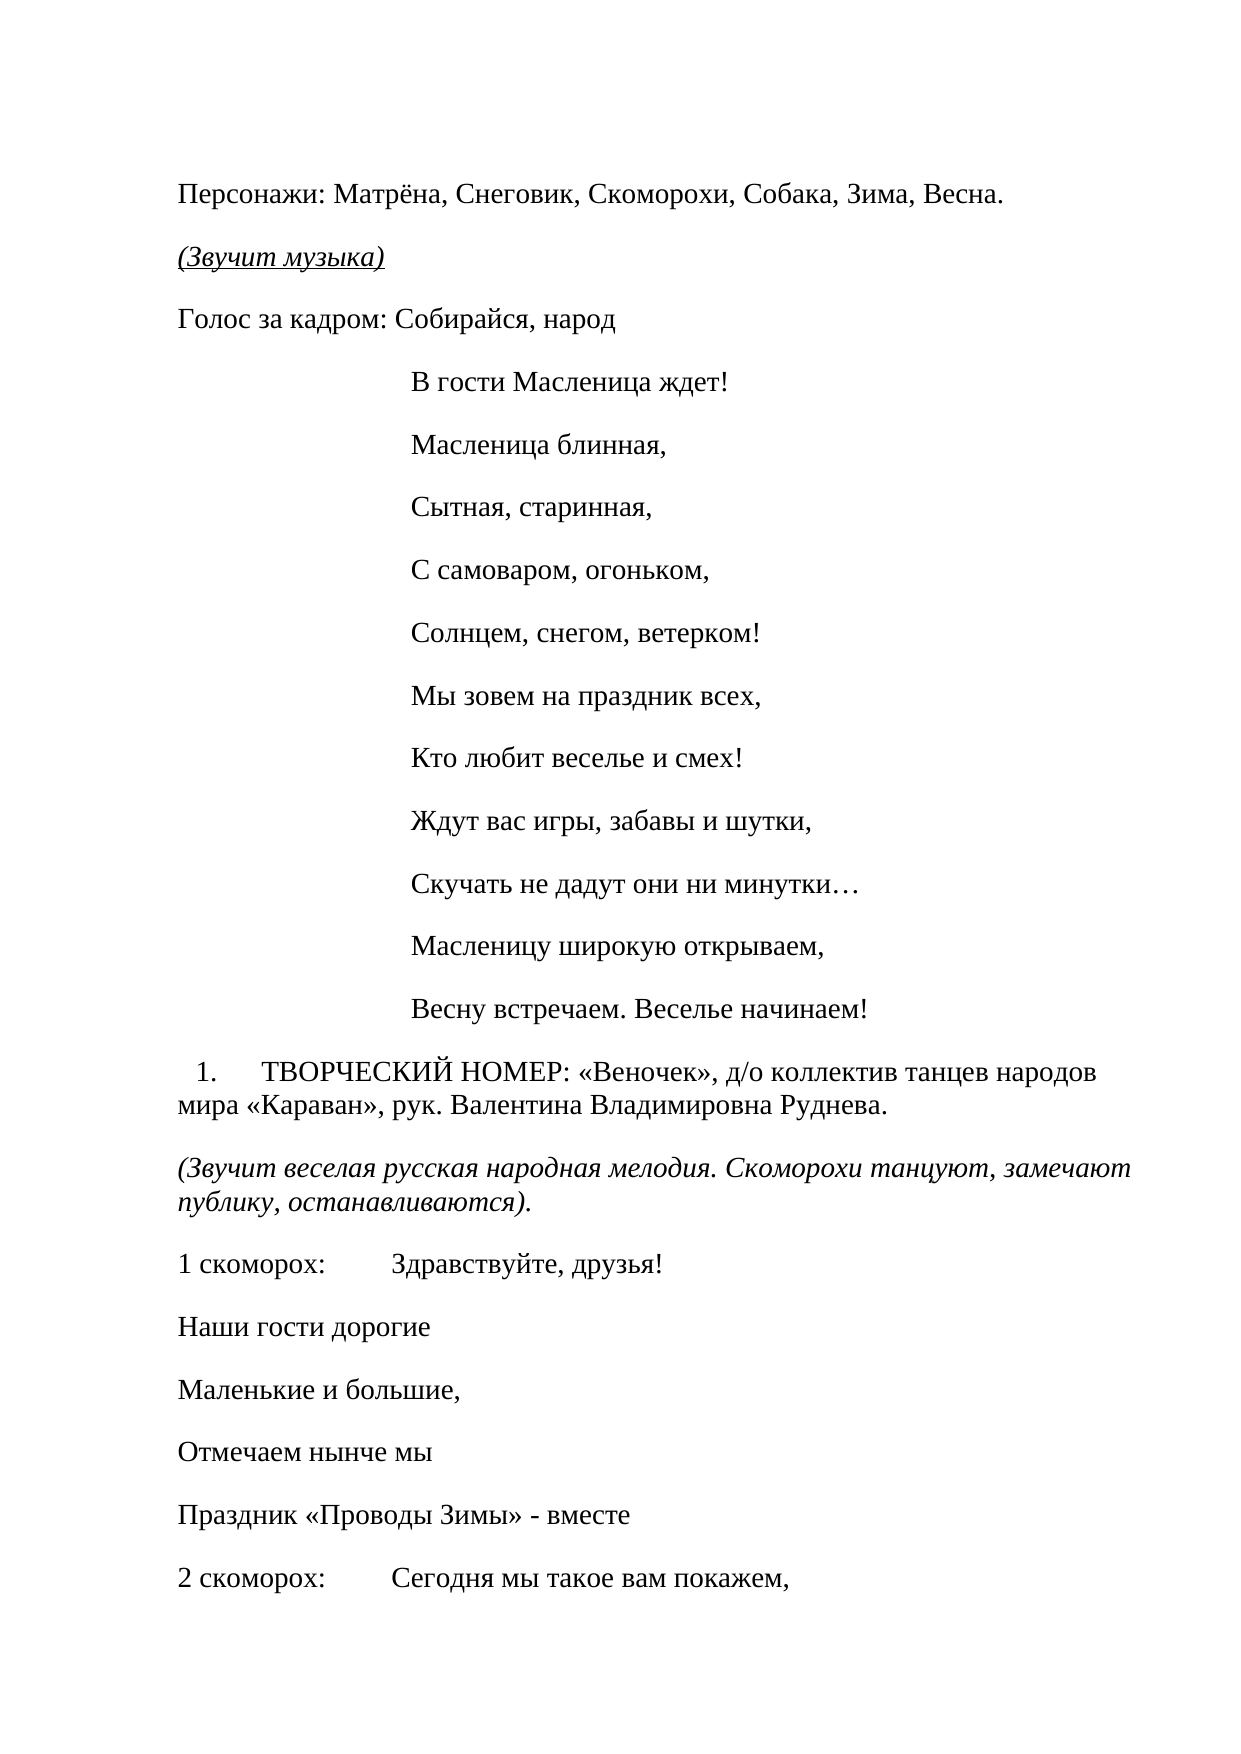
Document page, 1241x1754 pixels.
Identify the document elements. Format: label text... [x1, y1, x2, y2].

text Отмечаем нынче мы [177, 1434, 1152, 1468]
text Солнцем, снегом, ветерком! [177, 615, 1152, 648]
text (Звучит музыка) [177, 239, 1152, 272]
text Мы зовем на праздник всех, [177, 678, 1152, 711]
text 1 скоморох: Здравствуйте, друзья! [177, 1246, 1152, 1280]
text Маленькие и большие, [177, 1372, 1152, 1405]
text Голос за кадром: Собирайся, народ [177, 301, 1152, 335]
text Масленица блинная, [177, 427, 1152, 460]
text В гости Масленица ждет! [177, 364, 1152, 398]
text Ждут вас игры, забавы и шутки, [177, 803, 1152, 837]
text Весну встречаем. Веселье начинаем! [177, 991, 1152, 1025]
text Кто любит веселье и смех! [177, 740, 1152, 774]
text 2 скоморох: Сегодня мы такое вам покажем, [177, 1560, 1152, 1593]
text Наши гости дорогие [177, 1309, 1152, 1343]
text 1. ТВОРЧЕСКИЙ НОМЕР: «Веночек», д/о коллектив танцев народов мира «Караван», рук. Валентина Владимировна Руднева. [177, 1054, 1152, 1121]
text Персонажи: Матрёна, Снеговик, Скоморохи, Собака, Зима, Весна. [177, 176, 1152, 209]
text Сытная, старинная, [177, 489, 1152, 523]
text С самоваром, огоньком, [177, 552, 1152, 586]
text Праздник «Проводы Зимы» - вместе [177, 1497, 1152, 1531]
text Скучать не дадут они ни минутки… [177, 866, 1152, 899]
text Масленицу широкую открываем, [177, 928, 1152, 962]
text (Звучит веселая русская народная мелодия. Скоморохи танцуют, замечают публику, останавливаются). [177, 1150, 1152, 1217]
